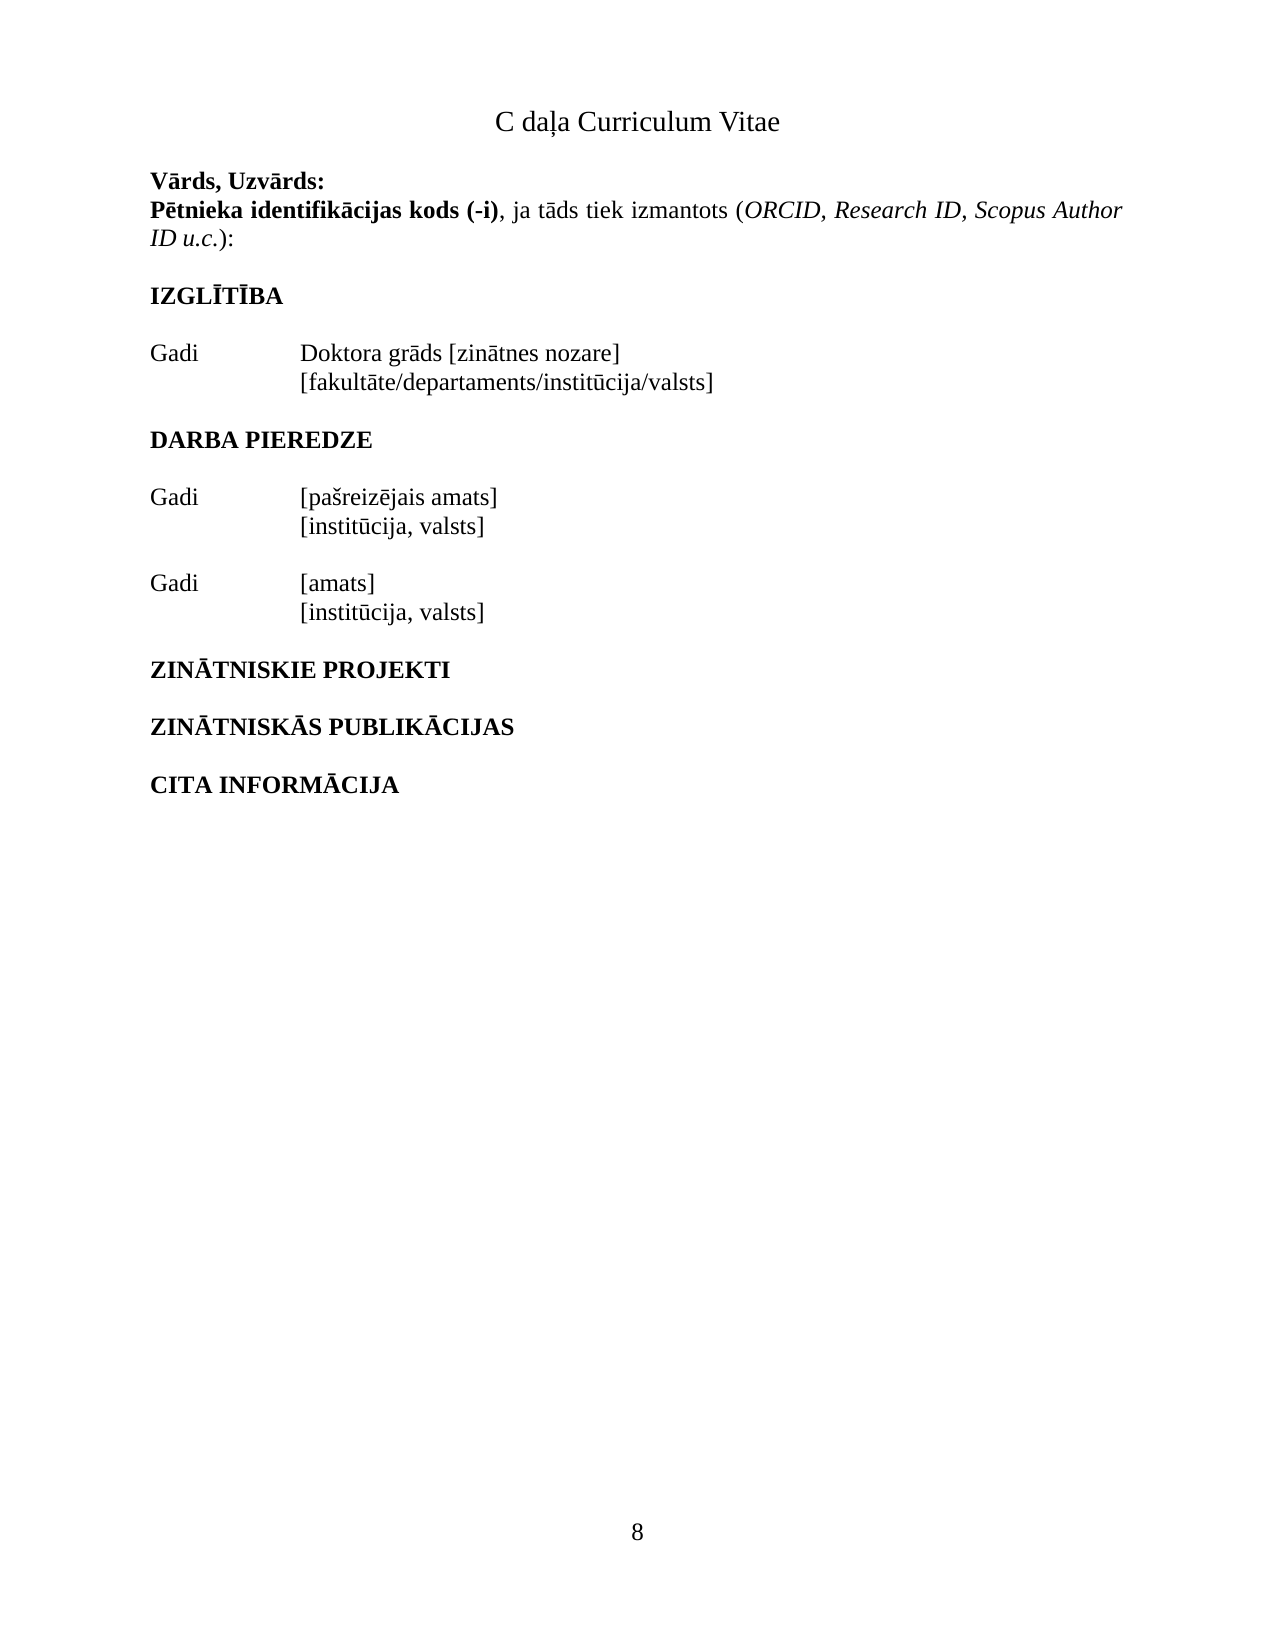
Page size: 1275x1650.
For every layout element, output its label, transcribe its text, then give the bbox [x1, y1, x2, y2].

text Pētnieka identifikācijas kods (-i), ja tāds tiek izmantots (ORCID, Research ID, Scopus Author ID u.c.): [150, 195, 1125, 252]
text Gadi [pašreizējais amats] [150, 482, 1125, 511]
text DARBA PIEREDZE [150, 425, 1125, 453]
subtitle C daļa Curriculum Vitae [150, 104, 1125, 137]
text IZGLĪTĪBA [150, 281, 1125, 310]
text Gadi [amats] [150, 568, 1125, 597]
text CITA INFORMĀCIJA [150, 770, 1125, 798]
text ZINĀTNISKIE PROJEKTI [150, 655, 1125, 683]
text [fakultāte/departaments/institūcija/valsts] [150, 367, 1125, 396]
text [institūcija, valsts] [150, 597, 1125, 626]
text ZINĀTNISKĀS PUBLIKĀCIJAS [150, 712, 1125, 741]
text [institūcija, valsts] [150, 511, 1125, 540]
text Gadi Doktora grāds [zinātnes nozare] [150, 338, 1125, 367]
text Vārds, Uzvārds: [150, 166, 1125, 195]
